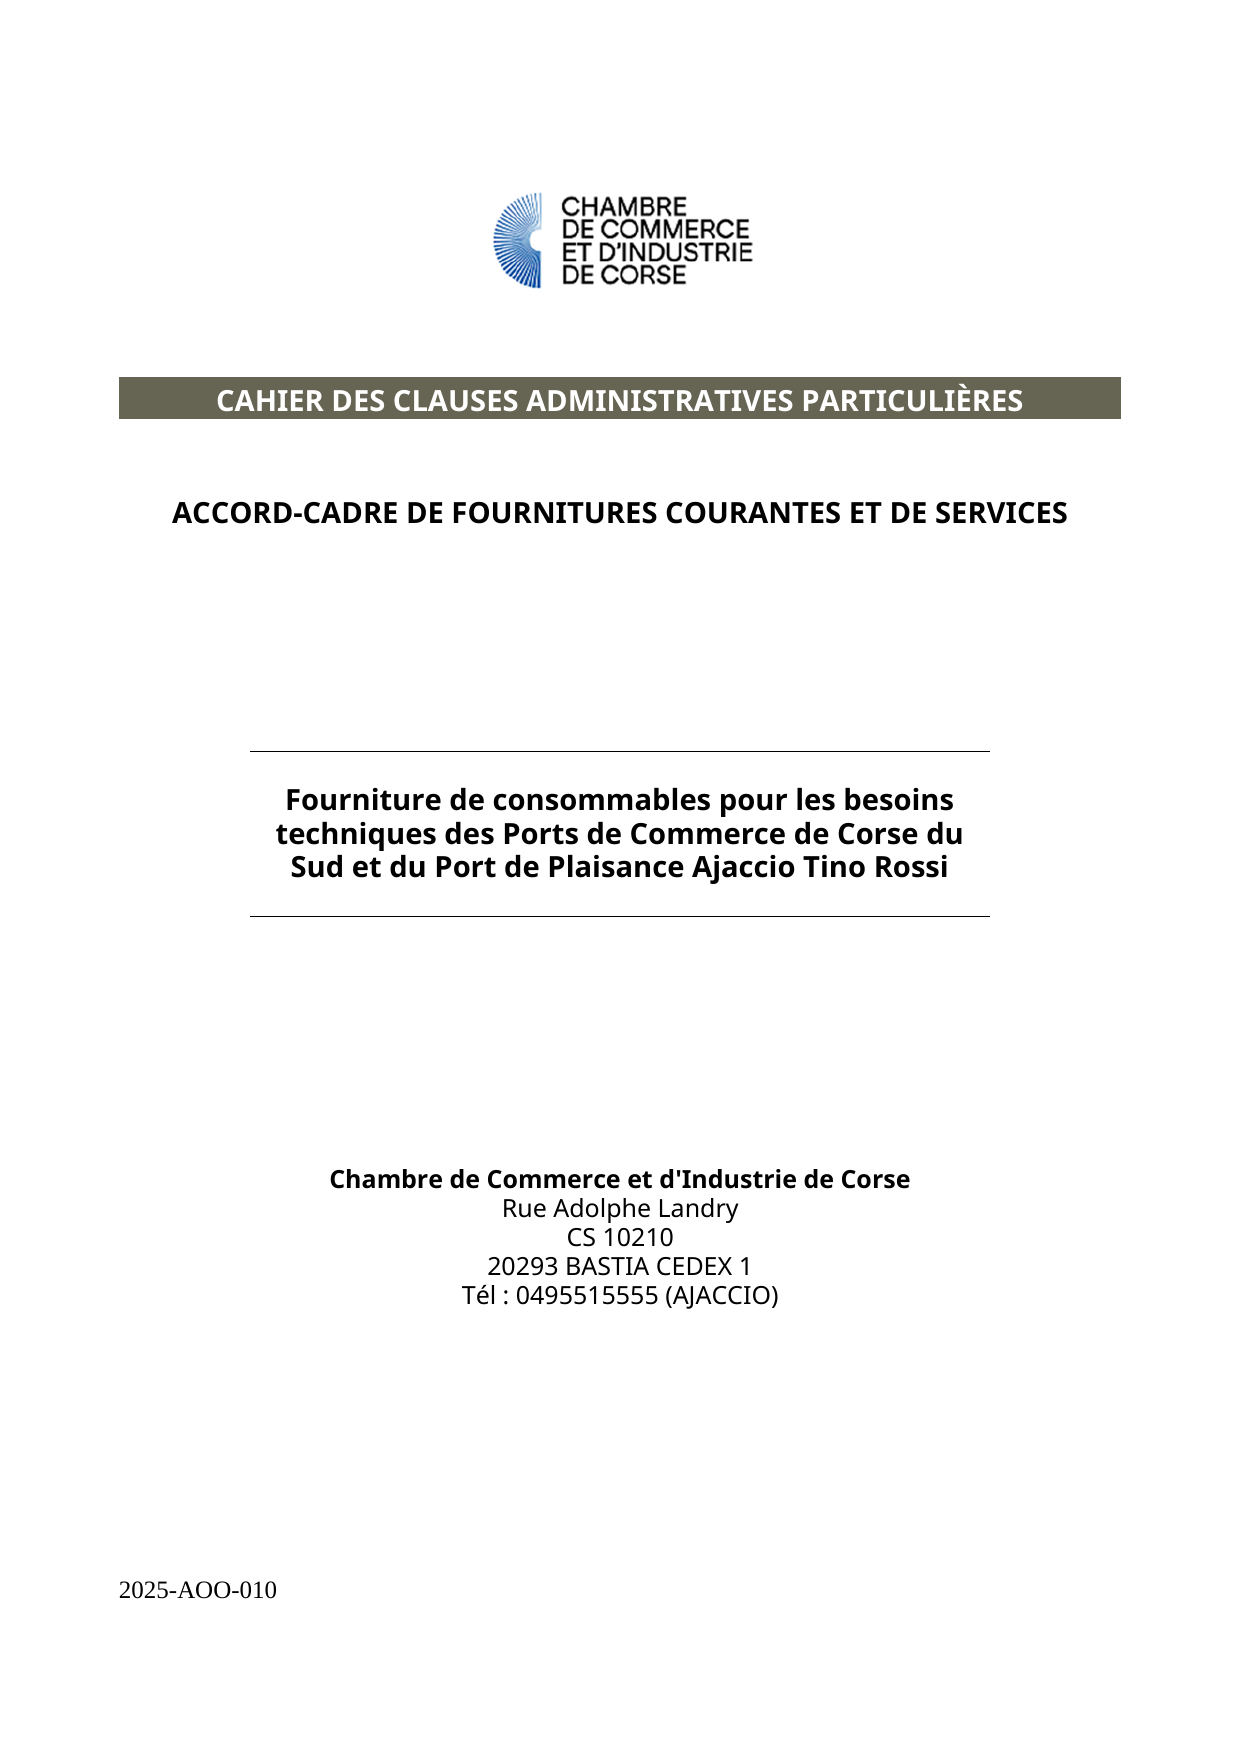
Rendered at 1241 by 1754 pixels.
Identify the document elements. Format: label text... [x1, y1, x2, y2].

text Chambre de Commerce et d'Industrie de Corse [119, 1165, 1121, 1194]
text Tél : 0495515555 (AJACCIO) [119, 1281, 1121, 1310]
text 20293 BASTIA CEDEX 1 [119, 1252, 1121, 1281]
table_header CAHIER DES CLAUSES ADMINISTRATIVES PARTICULIÈRES [119, 377, 1121, 419]
text Rue Adolphe Landry [119, 1194, 1121, 1223]
picture [472, 174, 772, 306]
text ACCORD-CADRE DE FOURNITURES COURANTES ET DE SERVICES [119, 492, 1121, 532]
table_header Fourniture de consommables pour les besoins techniques des Ports de Commerce de Corse du Sud et du Port de Plaisance Ajaccio Tino Rossi [250, 752, 989, 916]
text CS 10210 [119, 1223, 1121, 1252]
